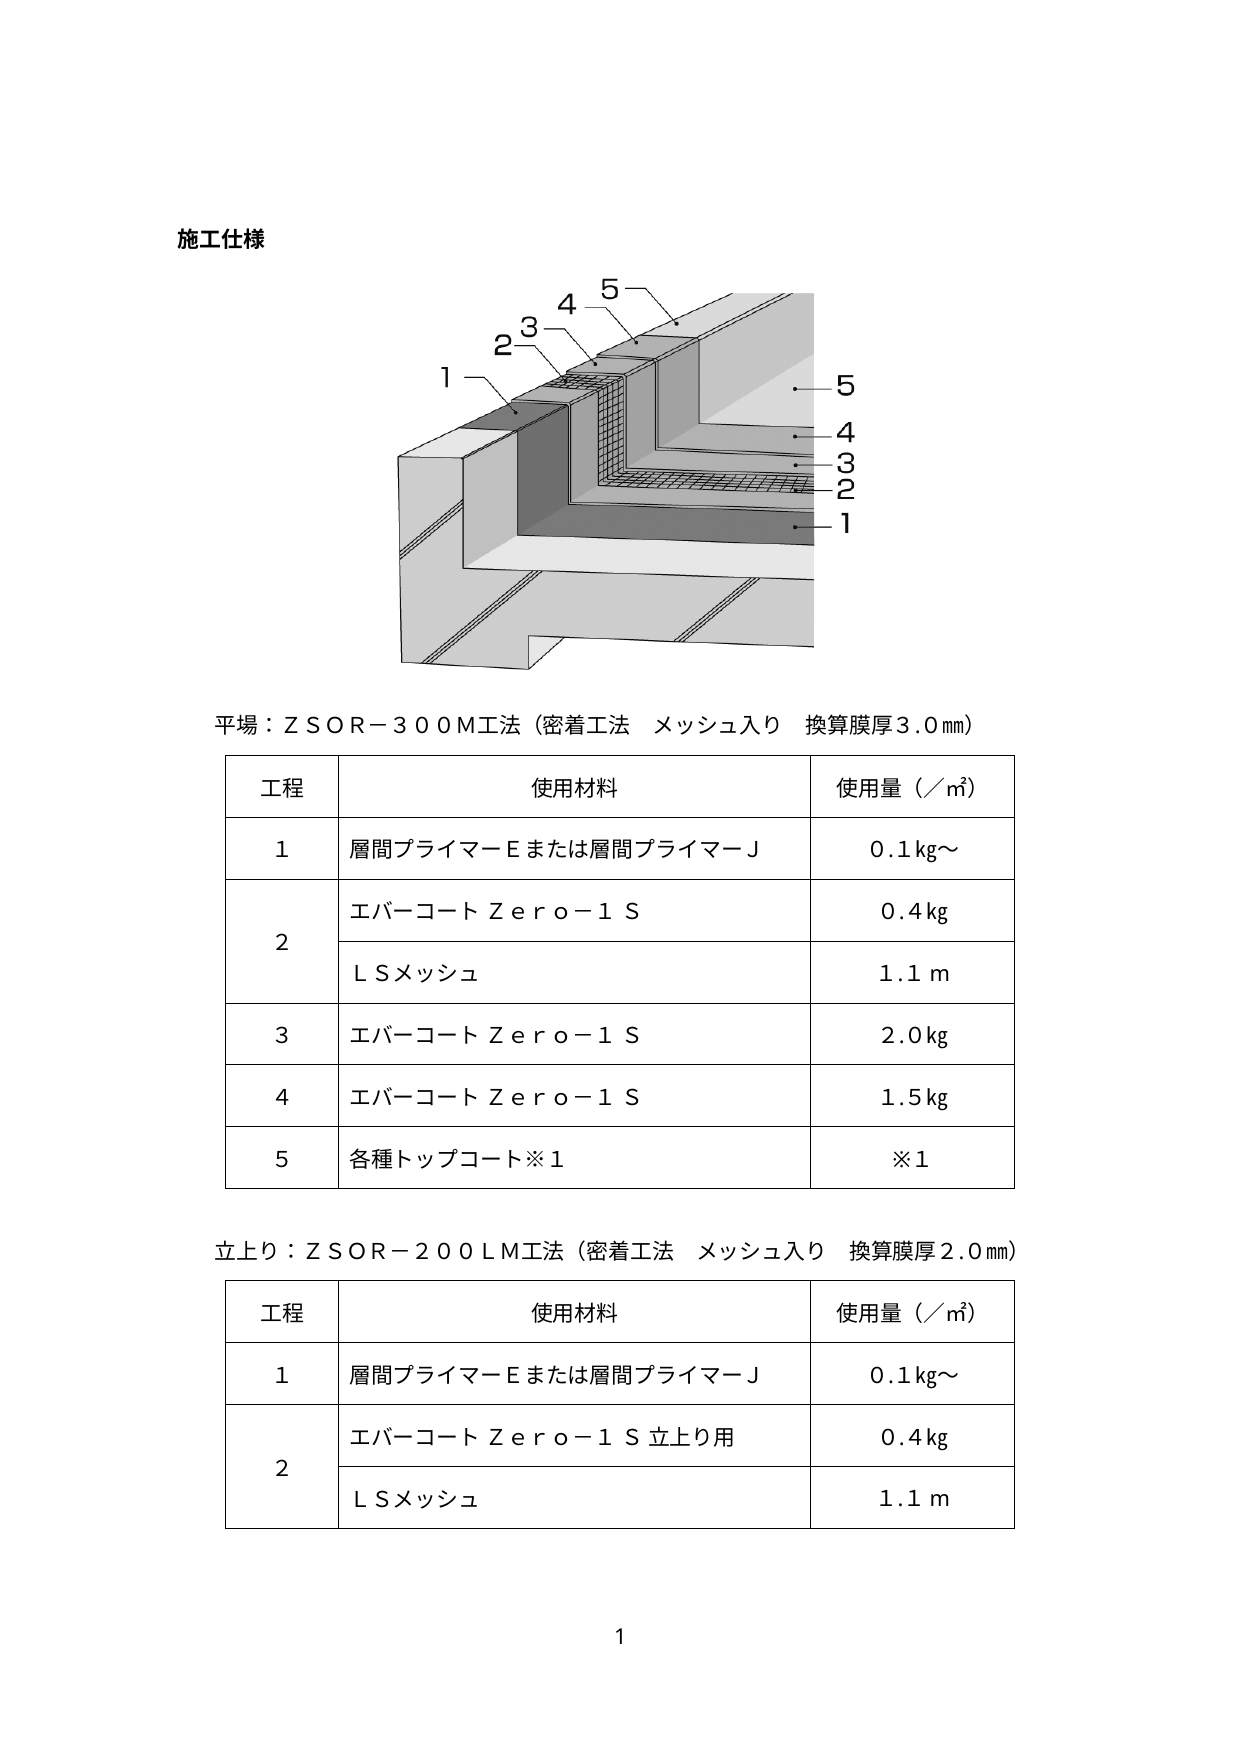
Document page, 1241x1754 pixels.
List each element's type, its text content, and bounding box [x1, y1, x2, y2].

table_cell 各種トップコート※１ [339, 1127, 810, 1188]
table_cell ０.１㎏～ [811, 1343, 1014, 1404]
table_cell ＬＳメッシュ [339, 1467, 810, 1528]
table_cell １ [226, 1343, 338, 1404]
table_header 使用材料 [339, 1281, 810, 1342]
table_cell ＬＳメッシュ [339, 942, 810, 1002]
table_cell エバーコート Ｚｅｒｏ－１ Ｓ 立上り用 [339, 1405, 810, 1466]
table_cell ０.４㎏ [811, 880, 1014, 941]
table_cell ２ [226, 880, 338, 1002]
text 立上り：ＺＳＯＲ－２００ＬＭ工法（密着工法 メッシュ入り 換算膜厚２.０㎜） [214, 1219, 1063, 1280]
table_header 使用材料 [339, 756, 810, 817]
table_header 使用量（／㎡） [811, 1281, 1014, 1342]
table_header 工程 [226, 756, 338, 817]
table_cell ※１ [811, 1127, 1014, 1188]
table_cell エバーコート Ｚｅｒｏ－１ Ｓ [339, 1004, 810, 1064]
text 施工仕様 [177, 207, 1063, 268]
picture [359, 268, 882, 690]
table_cell １.５㎏ [811, 1065, 1014, 1126]
table_cell ２ [226, 1405, 338, 1528]
table_cell ４ [226, 1065, 338, 1126]
table_cell １.１m [811, 1467, 1014, 1528]
table_cell １.１m [811, 942, 1014, 1002]
text 平場：ＺＳＯＲ－３００Ｍ工法（密着工法 メッシュ入り 換算膜厚３.０㎜） [214, 694, 1063, 755]
table_cell ３ [226, 1004, 338, 1064]
table_header 工程 [226, 1281, 338, 1342]
table_cell ５ [226, 1127, 338, 1188]
table_cell ０.１㎏～ [811, 818, 1014, 879]
table_cell エバーコート Ｚｅｒｏ－１ Ｓ [339, 880, 810, 941]
table_cell 層間プライマーＥまたは層間プライマーＪ [339, 1343, 810, 1404]
table_cell ０.４㎏ [811, 1405, 1014, 1466]
table_cell エバーコート Ｚｅｒｏ－１ Ｓ [339, 1065, 810, 1126]
table_cell 層間プライマーＥまたは層間プライマーＪ [339, 818, 810, 879]
table_header 使用量（／㎡） [811, 756, 1014, 817]
table_cell ２.０㎏ [811, 1004, 1014, 1064]
table_cell １ [226, 818, 338, 879]
